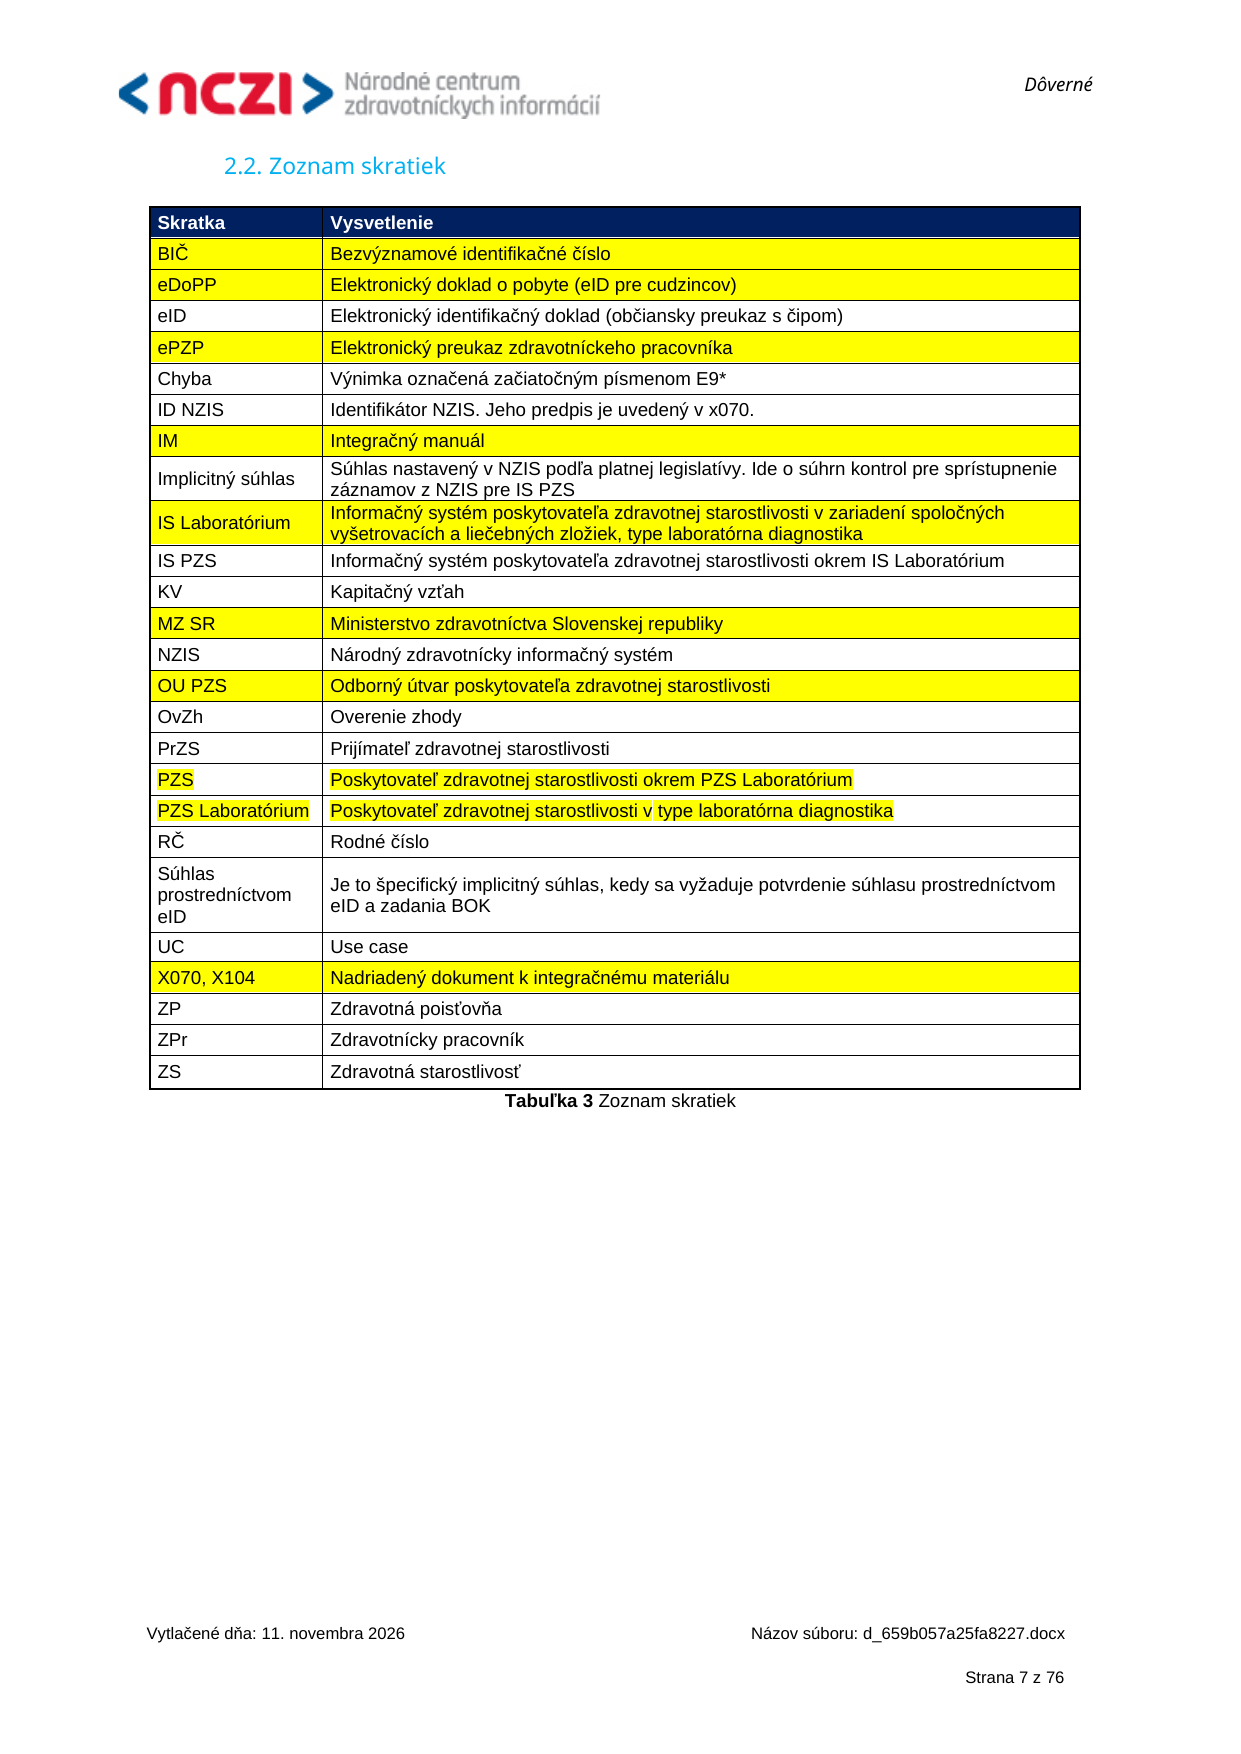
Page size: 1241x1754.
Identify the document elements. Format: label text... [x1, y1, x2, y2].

table_cell Zdravotnícky pracovník [323, 1025, 1079, 1055]
table_cell Zdravotná poisťovňa [323, 994, 1079, 1024]
table_cell RČ [151, 827, 322, 857]
table_cell Informačný systém poskytovateľa zdravotnej starostlivosti v zariadení spoločných vyšetrovacích a liečebných zložiek, type laboratórna diagnostika [323, 501, 1079, 544]
table_cell ZP [151, 994, 322, 1024]
table_cell ID NZIS [151, 395, 322, 425]
table_cell Poskytovateľ zdravotnej starostlivosti okrem PZS Laboratórium [323, 764, 1079, 794]
table_cell X070, X104 [151, 962, 322, 992]
table_cell OvZh [151, 702, 322, 732]
table_cell Rodné číslo [323, 827, 1079, 857]
table_cell Integračný manuál [323, 426, 1079, 456]
table_cell PZS [151, 764, 322, 794]
table_cell Elektronický identifikačný doklad (občiansky preukaz s čipom) [323, 301, 1079, 331]
table_cell Súhlas nastavený v NZIS podľa platnej legislatívy. Ide o súhrn kontrol pre sprístupnenie záznamov z NZIS pre IS PZS [323, 457, 1079, 500]
table_cell eID [151, 301, 322, 331]
table_cell PZS Laboratórium [151, 796, 322, 826]
table_header Vysvetlenie [323, 208, 1079, 237]
table_cell Chyba [151, 364, 322, 394]
table_cell eDoPP [151, 270, 322, 300]
table_cell MZ SR [151, 608, 322, 638]
table_cell KV [151, 577, 322, 607]
table_cell Výnimka označená začiatočným písmenom E9* [323, 364, 1079, 394]
table_cell ZPr [151, 1025, 322, 1055]
subtitle Zoznam skratiek [224, 150, 1090, 181]
table_cell ZS [151, 1056, 322, 1088]
table_cell Prijímateľ zdravotnej starostlivosti [323, 733, 1079, 763]
table_cell Elektronický doklad o pobyte (eID pre cudzincov) [323, 270, 1079, 300]
picture [118, 72, 600, 119]
table_cell IM [151, 426, 322, 456]
table_cell Elektronický preukaz zdravotníckeho pracovníka [323, 332, 1079, 362]
table_cell Poskytovateľ zdravotnej starostlivosti v type laboratórna diagnostika [323, 796, 1079, 826]
table_cell Implicitný súhlas [151, 457, 322, 500]
table_cell Súhlas prostredníctvom eID [151, 858, 322, 932]
table_cell BIČ [151, 239, 322, 269]
table_cell Kapitačný vzťah [323, 577, 1079, 607]
table_cell PrZS [151, 733, 322, 763]
table_cell Use case [323, 933, 1079, 961]
table_cell ePZP [151, 332, 322, 362]
table_cell Overenie zhody [323, 702, 1079, 732]
table_header Skratka [151, 208, 322, 237]
table_cell Nadriadený dokument k integračnému materiálu [323, 962, 1079, 992]
text Tabuľka 3 Zoznam skratiek [150, 1090, 1090, 1111]
table_cell Národný zdravotnícky informačný systém [323, 639, 1079, 669]
table_cell Bezvýznamové identifikačné číslo [323, 239, 1079, 269]
table_cell Zdravotná starostlivosť [323, 1056, 1079, 1088]
table_cell IS Laboratórium [151, 501, 322, 544]
table_cell NZIS [151, 639, 322, 669]
table_cell UC [151, 933, 322, 961]
table_cell IS PZS [151, 546, 322, 576]
table_cell Je to špecifický implicitný súhlas, kedy sa vyžaduje potvrdenie súhlasu prostredníctvom eID a zadania BOK [323, 858, 1079, 932]
table_cell OU PZS [151, 671, 322, 701]
table_cell Ministerstvo zdravotníctva Slovenskej republiky [323, 608, 1079, 638]
table_cell Odborný útvar poskytovateľa zdravotnej starostlivosti [323, 671, 1079, 701]
table_cell Identifikátor NZIS. Jeho predpis je uvedený v x070. [323, 395, 1079, 425]
table_cell Informačný systém poskytovateľa zdravotnej starostlivosti okrem IS Laboratórium [323, 546, 1079, 576]
